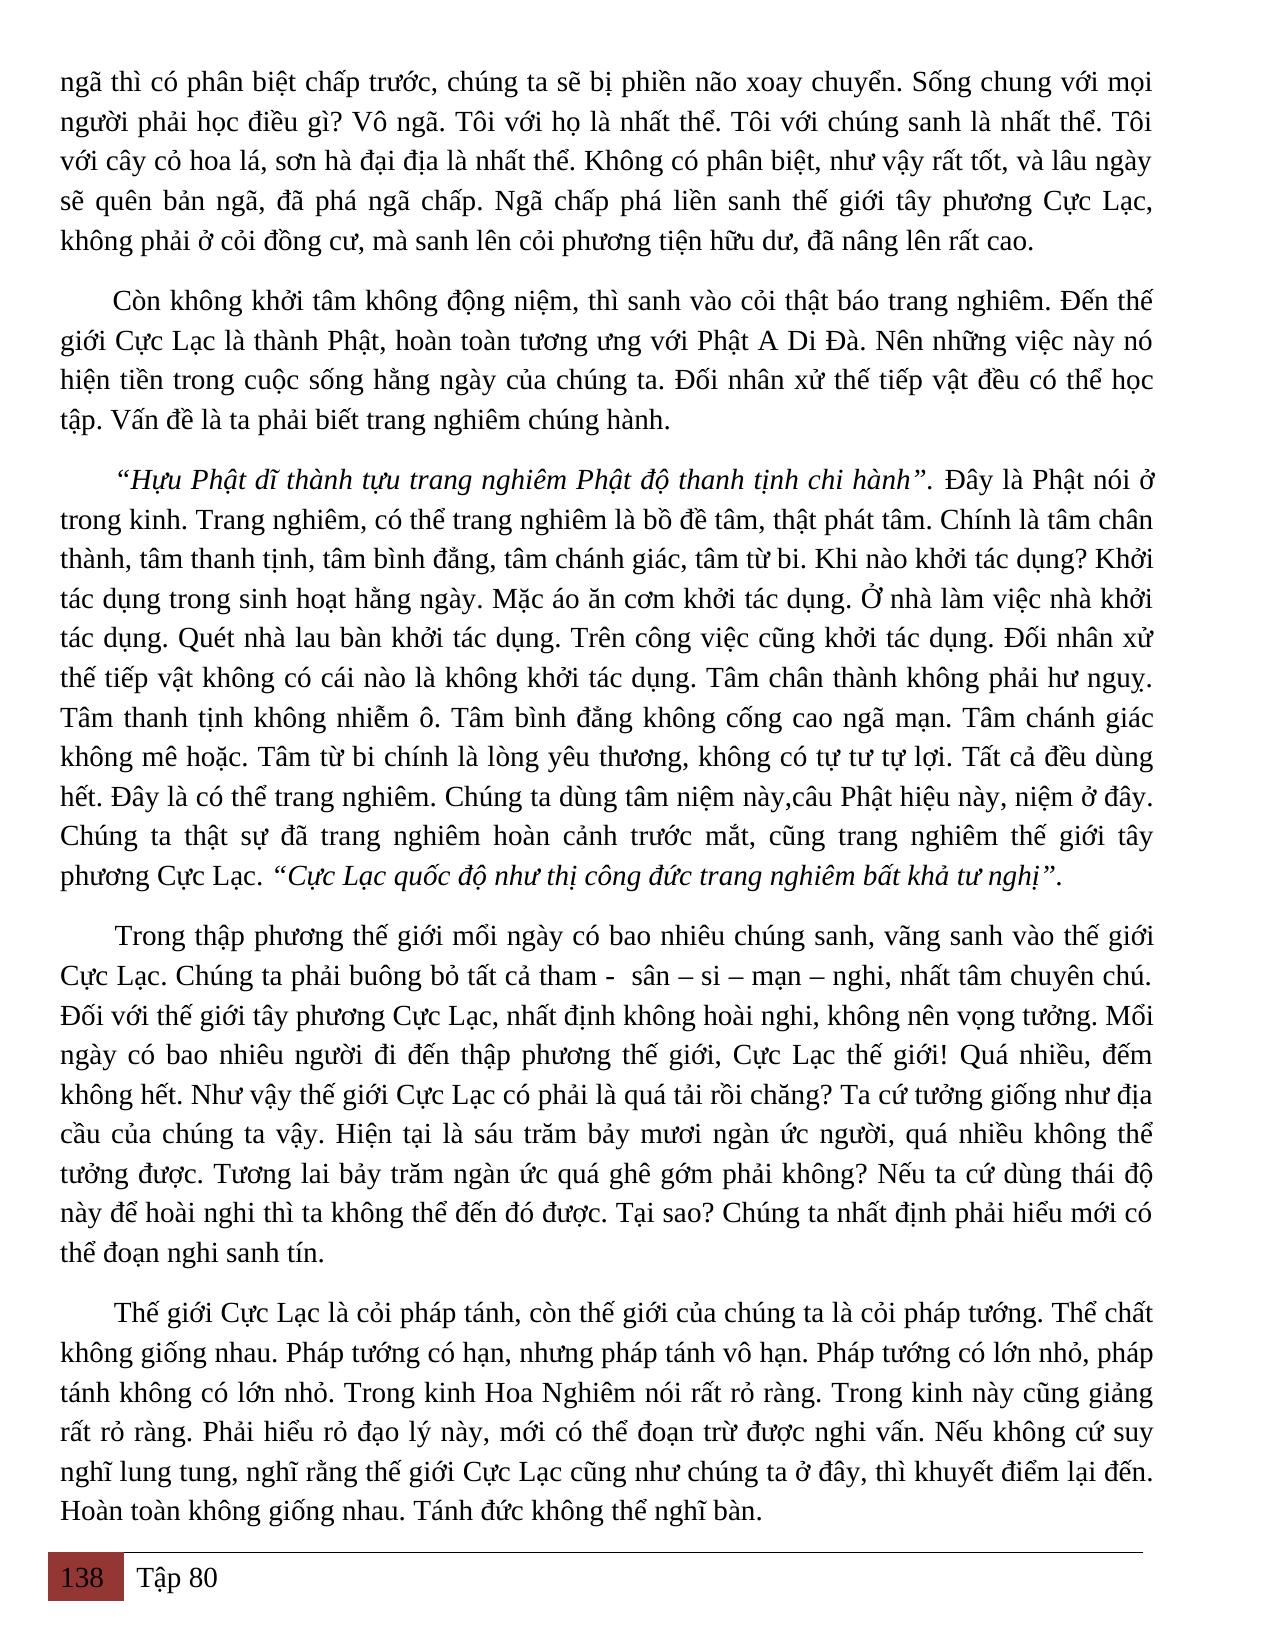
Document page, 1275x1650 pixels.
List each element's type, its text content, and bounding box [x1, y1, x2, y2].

text “Hựu Phật dĩ thành tựu trang nghiêm Phật độ thanh tịnh chi hành”. Đây là Phật nói ở trong kinh. Trang nghiêm, có thể trang nghiêm là bồ đề tâm, thật phát tâm. Chính là tâm chân thành, tâm thanh tịnh, tâm bình đẳng, tâm chánh giác, tâm từ bi. Khi nào khởi tác dụng? Khởi tác dụng trong sinh hoạt hằng ngày. Mặc áo ăn cơm khởi tác dụng. Ở nhà làm việc nhà khởi tác dụng. Quét nhà lau bàn khởi tác dụng. Trên công việc cũng khởi tác dụng. Đối nhân xử thế tiếp vật không có cái nào là không khởi tác dụng. Tâm chân thành không phải hư nguỵ. Tâm thanh tịnh không nhiễm ô. Tâm bình đẳng không cống cao ngã mạn. Tâm chánh giác không mê hoặc. Tâm từ bi chính là lòng yêu thương, không có tự tư tự lợi. Tất cả đều dùng hết. Đây là có thể trang nghiêm. Chúng ta dùng tâm niệm này,câu Phật hiệu này, niệm ở đây. Chúng ta thật sự đã trang nghiêm hoàn cảnh trước mắt, cũng trang nghiêm thế giới tây phương Cực Lạc. “Cực Lạc quốc độ như thị công đức trang nghiêm bất khả tư nghị”. [60, 458, 1155, 893]
text Trong thập phương thế giới mổi ngày có bao nhiêu chúng sanh, vãng sanh vào thế giới Cực Lạc. Chúng ta phải buông bỏ tất cả tham - sân – si – mạn – nghi, nhất tâm chuyên chú. Đối với thế giới tây phương Cực Lạc, nhất định không hoài nghi, không nên vọng tưởng. Mổi ngày có bao nhiêu người đi đến thập phương thế giới, Cực Lạc thế giới! Quá nhiều, đếm không hết. Như vậy thế giới Cực Lạc có phải là quá tải rồi chăng? Ta cứ tưởng giống như địa cầu của chúng ta vậy. Hiện tại là sáu trăm bảy mươi ngàn ức người, quá nhiều không thể tưởng được. Tương lai bảy trăm ngàn ức quá ghê gớm phải không? Nếu ta cứ dùng thái độ này để hoài nghi thì ta không thể đến đó được. Tại sao? Chúng ta nhất định phải hiểu mới có thể đoạn nghi sanh tín. [60, 914, 1155, 1270]
text Còn không khởi tâm không động niệm, thì sanh vào cỏi thật báo trang nghiêm. Đến thế giới Cực Lạc là thành Phật, hoàn toàn tương ưng với Phật A Di Đà. Nên những việc này nó hiện tiền trong cuộc sống hằng ngày của chúng ta. Đối nhân xử thế tiếp vật đều có thể học tập. Vấn đề là ta phải biết trang nghiêm chúng hành. [60, 279, 1155, 437]
text Thế giới Cực Lạc là cỏi pháp tánh, còn thế giới của chúng ta là cỏi pháp tướng. Thể chất không giống nhau. Pháp tướng có hạn, nhưng pháp tánh vô hạn. Pháp tướng có lớn nhỏ, pháp tánh không có lớn nhỏ. Trong kinh Hoa Nghiêm nói rất rỏ ràng. Trong kinh này cũng giảng rất rỏ ràng. Phải hiểu rỏ đạo lý này, mới có thể đoạn trừ được nghi vấn. Nếu không cứ suy nghĩ lung tung, nghĩ rằng thế giới Cực Lạc cũng như chúng ta ở đây, thì khuyết điểm lại đến. Hoàn toàn không giống nhau. Tánh đức không thể nghĩ bàn. [60, 1291, 1155, 1529]
